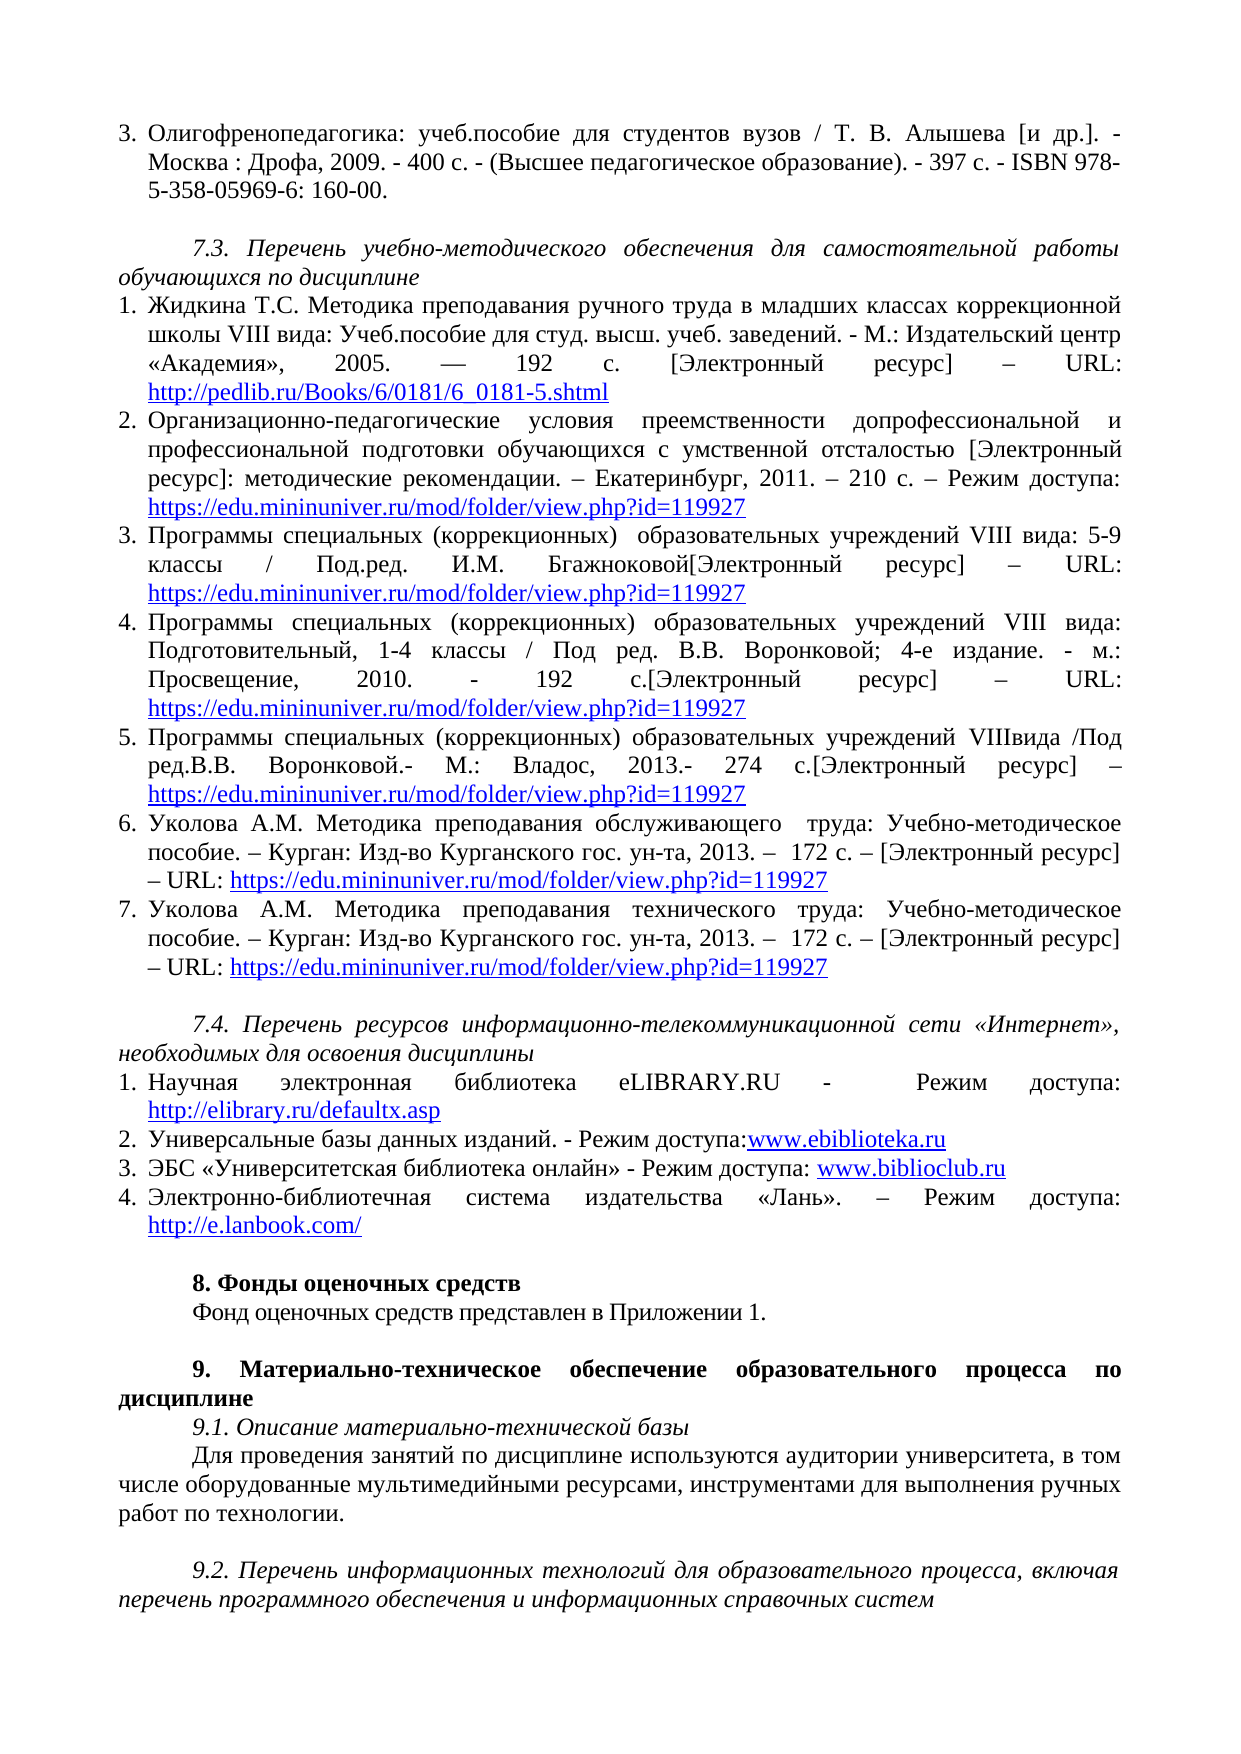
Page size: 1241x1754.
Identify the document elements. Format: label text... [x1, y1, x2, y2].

text 9. Материально-техническое обеспечение образовательного процесса по дисциплине [118, 1354, 1122, 1412]
text Фонд оценочных средств представлен в Приложении 1. [118, 1297, 1122, 1326]
list Программы специальных (коррекционных) образовательных учреждений VIII вида: Подготовительный, 1-4 классы / Под ред. В.В. Воронковой; 4-е издание. - м.: Просвещение, 2010. - 192 с.[Электронный ресурс] – URL: https://edu.mininuniver.ru/mod/folder/view.php?id=119927 [118, 607, 1122, 722]
list Научная электронная библиотека eLIBRARY.RU - Режим доступа: http://elibrary.ru/defaultx.asp [118, 1067, 1122, 1124]
list Программы специальных (коррекционных) образовательных учреждений VIII вида: 5-9 классы / Под.ред. И.М. Бгажноковой[Электронный ресурс] – URL: https://edu.mininuniver.ru/mod/folder/view.php?id=119927 [118, 521, 1122, 607]
text 7.4. Перечень ресурсов информационно-телекоммуникационной сети «Интернет», необходимых для освоения дисциплины [118, 1009, 1122, 1067]
list Жидкина Т.С. Методика преподавания ручного труда в младших классах коррекционной школы VIII вида: Учеб.пособие для студ. высш. учеб. заведений. - М.: Издательский центр «Академия», 2005. — 192 с. [Электронный ресурс] – URL: http://pedlib.ru/Books/6/0181/6_0181-5.shtml [118, 291, 1122, 406]
list Универсальные базы данных изданий. - Режим доступа:www.ebiblioteka.ru [118, 1124, 1122, 1153]
list Олигофренопедагогика: учеб.пособие для студентов вузов / Т. В. Алышева [и др.]. - Москва : Дрофа, 2009. - 400 с. - (Высшее педагогическое образование). - 397 с. - ISBN 978-5-358-05969-6: 160-00. [118, 118, 1122, 204]
text 9.2. Перечень информационных технологий для образовательного процесса, включая перечень программного обеспечения и информационных справочных систем [118, 1556, 1122, 1613]
list Уколова А.М. Методика преподавания технического труда: Учебно-методическое пособие. – Курган: Изд-во Курганского гос. ун-та, 2013. – 172 с. – [Электронный ресурс] – URL: https://edu.mininuniver.ru/mod/folder/view.php?id=119927 [118, 894, 1122, 981]
text 9.1. Описание материально-технической базы [118, 1412, 1122, 1441]
text 8. Фонды оценочных средств [118, 1268, 1122, 1297]
list Электронно-библиотечная система издательства «Лань». – Режим доступа: http://e.lanbook.com/ [118, 1182, 1122, 1239]
list Программы специальных (коррекционных) образовательных учреждений VIIIвида /Под ред.В.В. Воронковой.- М.: Владос, 2013.- 274 с.[Электронный ресурс] – https://edu.mininuniver.ru/mod/folder/view.php?id=119927 [118, 722, 1122, 808]
list Организационно-педагогические условия преемственности допрофессиональной и профессиональной подготовки обучающихся с умственной отсталостью [Электронный ресурс]: методические рекомендации. – Екатеринбург, 2011. – 210 с. – Режим доступа: https://edu.mininuniver.ru/mod/folder/view.php?id=119927 [118, 406, 1122, 521]
list ЭБС «Университетская библиотека онлайн» - Режим доступа: www.biblioclub.ru [118, 1153, 1122, 1182]
text 7.3. Перечень учебно-методического обеспечения для самостоятельной работы обучающихся по дисциплине [118, 233, 1122, 291]
text Для проведения занятий по дисциплине используются аудитории университета, в том числе оборудованные мультимедийными ресурсами, инструментами для выполнения ручных работ по технологии. [118, 1441, 1122, 1527]
list Уколова А.М. Методика преподавания обслуживающего труда: Учебно-методическое пособие. – Курган: Изд-во Курганского гос. ун-та, 2013. – 172 с. – [Электронный ресурс] – URL: https://edu.mininuniver.ru/mod/folder/view.php?id=119927 [118, 808, 1122, 894]
